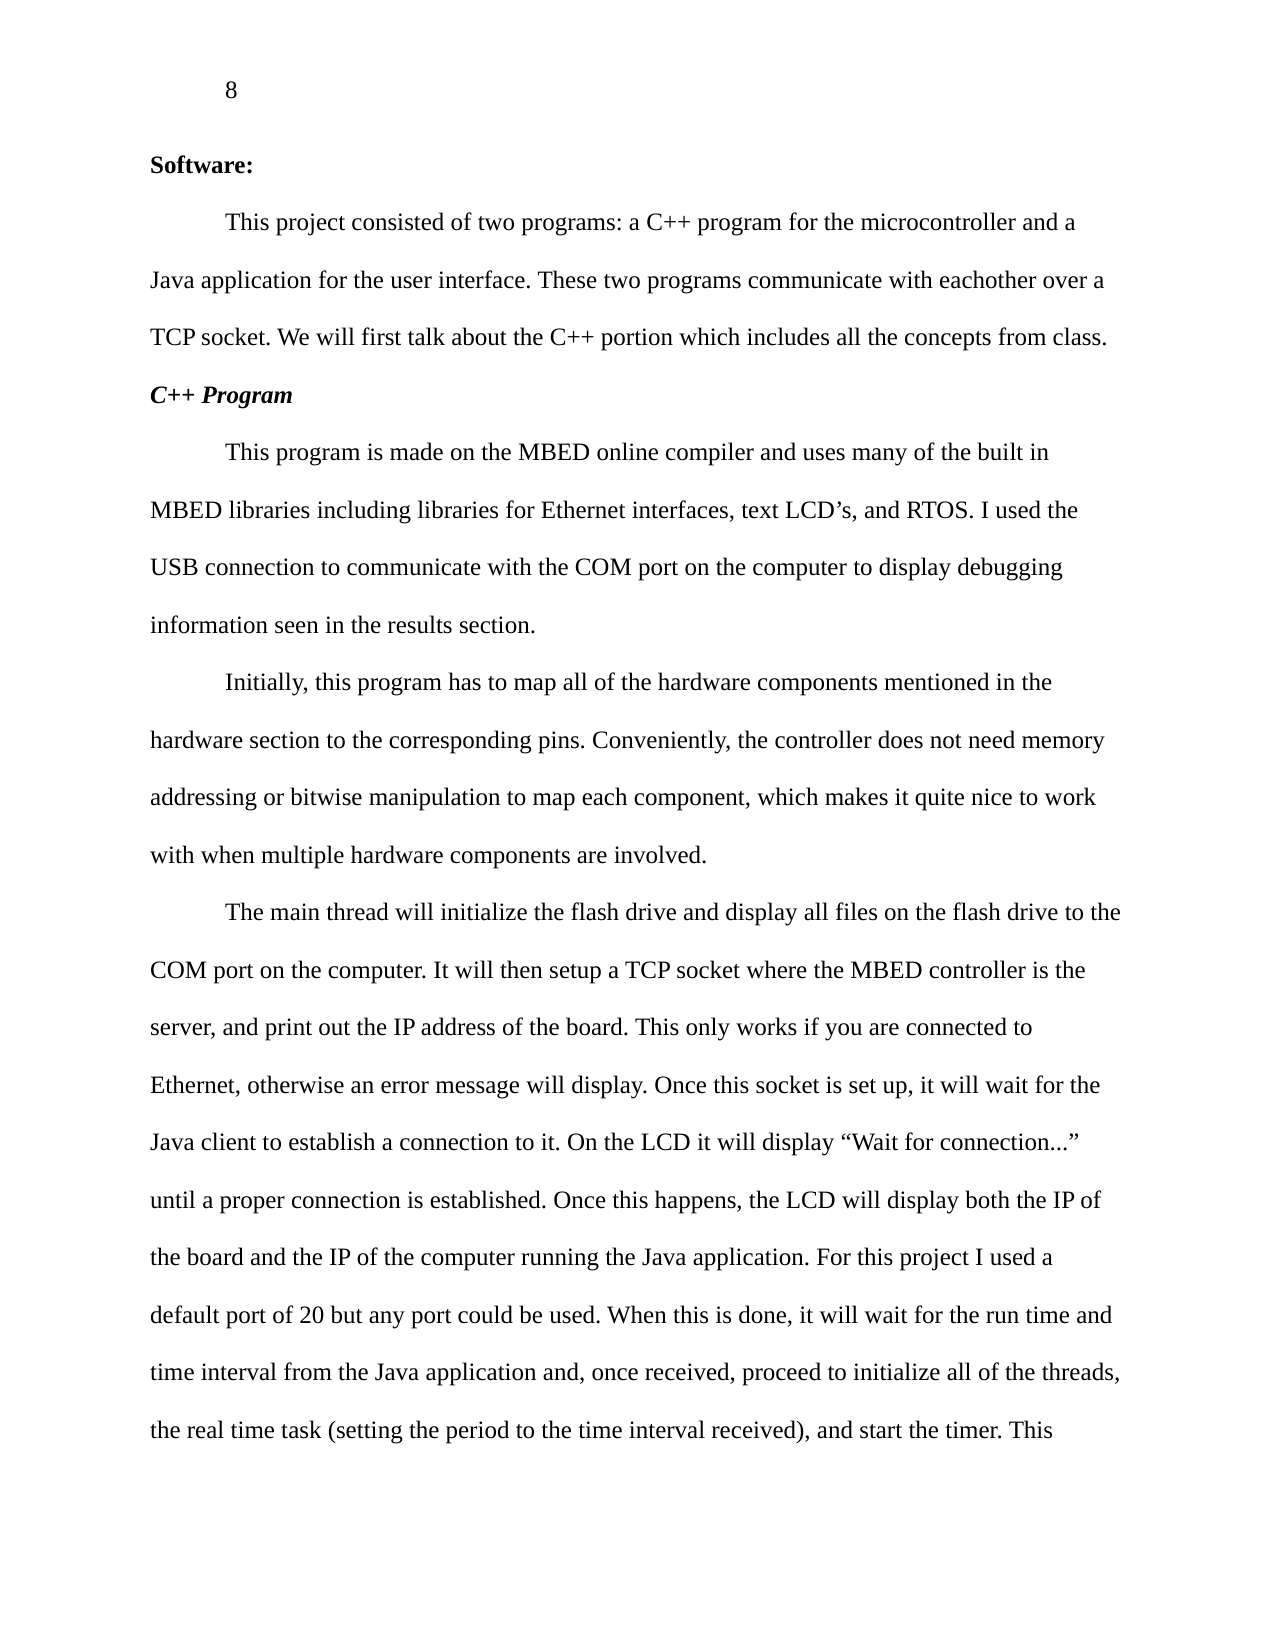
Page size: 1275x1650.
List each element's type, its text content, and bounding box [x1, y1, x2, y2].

subtitle C++ Program [150, 380, 1125, 409]
text This project consisted of two programs: a C++ program for the microcontroller and a Java application for the user interface. These two programs communicate with eachother over a TCP socket. We will first talk about the C++ portion which includes all the concepts from class. [150, 207, 1125, 351]
text Initially, this program has to map all of the hardware components mentioned in the hardware section to the corresponding pins. Conveniently, the controller does not need memory addressing or bitwise manipulation to map each component, which makes it quite nice to work with when multiple hardware components are involved. [150, 667, 1125, 869]
subtitle Software: [150, 150, 1125, 179]
text This program is made on the MBED online compiler and uses many of the built in MBED libraries including libraries for Ethernet interfaces, text LCD’s, and RTOS. I used the USB connection to communicate with the COM port on the computer to display debugging information seen in the results section. [150, 437, 1125, 639]
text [150, 897, 1125, 1444]
